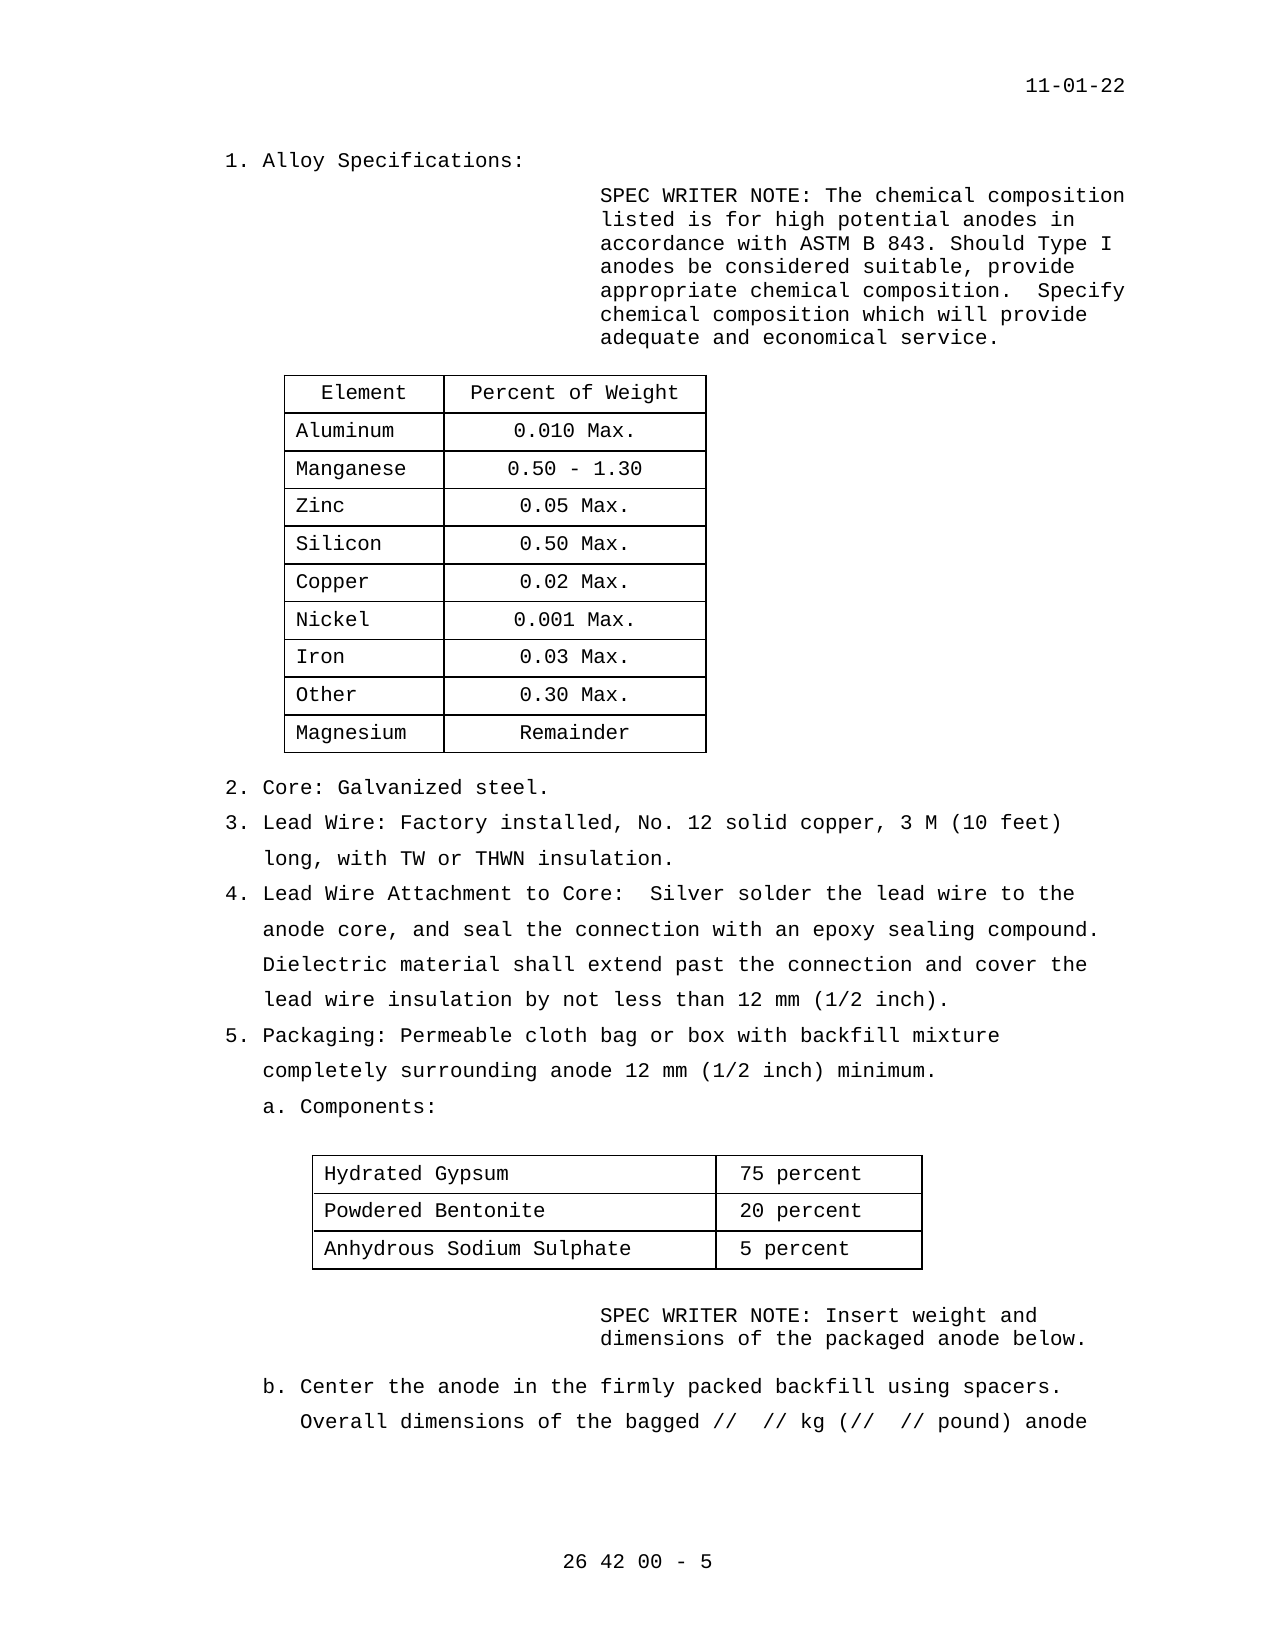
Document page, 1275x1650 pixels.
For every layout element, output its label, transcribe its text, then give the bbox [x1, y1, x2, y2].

table_cell 5 percent [717, 1232, 921, 1268]
table_header Element [285, 376, 443, 412]
text SPEC WRITER NOTE: The chemical composition listed is for high potential anodes in accordance with ASTM B 843. Should Type I anodes be considered suitable, provide appropriate chemical composition. Specify chemical composition which will provide adequate and economical service. [600, 185, 1125, 351]
text 1. Alloy Specifications: [225, 150, 1125, 174]
table_cell Magnesium [285, 716, 443, 752]
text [262, 1376, 1125, 1435]
table_cell Iron [285, 640, 443, 676]
table_cell Zinc [285, 489, 443, 525]
table_cell Powdered Bentonite [313, 1194, 715, 1230]
table_cell 0.02 Max. [445, 565, 705, 601]
table_cell 0.50 Max. [445, 527, 705, 563]
table_cell Copper [285, 565, 443, 601]
table_cell 0.03 Max. [445, 640, 705, 676]
text 3. Lead Wire: Factory installed, No. 12 solid copper, 3 M (10 feet) long, with TW or THWN insulation. [225, 812, 1125, 871]
table_cell Anhydrous Sodium Sulphate [313, 1231, 715, 1268]
text a. Components: [262, 1096, 1125, 1119]
table_cell 0.30 Max. [445, 678, 705, 714]
table_cell Aluminum [285, 414, 443, 450]
table_cell 0.50 - 1.30 [445, 452, 705, 488]
table_cell Silicon [285, 527, 443, 563]
text 5. Packaging: Permeable cloth bag or box with backfill mixture completely surrounding anode 12 mm (1/2 inch) minimum. [225, 1025, 1125, 1084]
table_header 75 percent [717, 1156, 921, 1192]
table_cell Remainder [445, 716, 705, 752]
text 4. Lead Wire Attachment to Core: Silver solder the lead wire to the anode core, and seal the connection with an epoxy sealing compound. Dielectric material shall extend past the connection and cover the lead wire insulation by not less than 12 mm (1/2 inch). [225, 883, 1125, 1013]
table_cell 0.05 Max. [445, 489, 705, 525]
table_cell 20 percent [717, 1194, 921, 1230]
table_cell Nickel [285, 602, 443, 638]
text 2. Core: Galvanized steel. [225, 777, 1125, 801]
table_header Percent of Weight [445, 376, 705, 412]
table_header Hydrated Gypsum [313, 1156, 715, 1192]
table_cell 0.010 Max. [445, 414, 705, 450]
table_cell Other [285, 678, 443, 714]
text SPEC WRITER NOTE: Insert weight and dimensions of the packaged anode below. [600, 1305, 1125, 1352]
table_cell 0.001 Max. [445, 602, 705, 638]
table_cell Manganese [285, 452, 443, 488]
